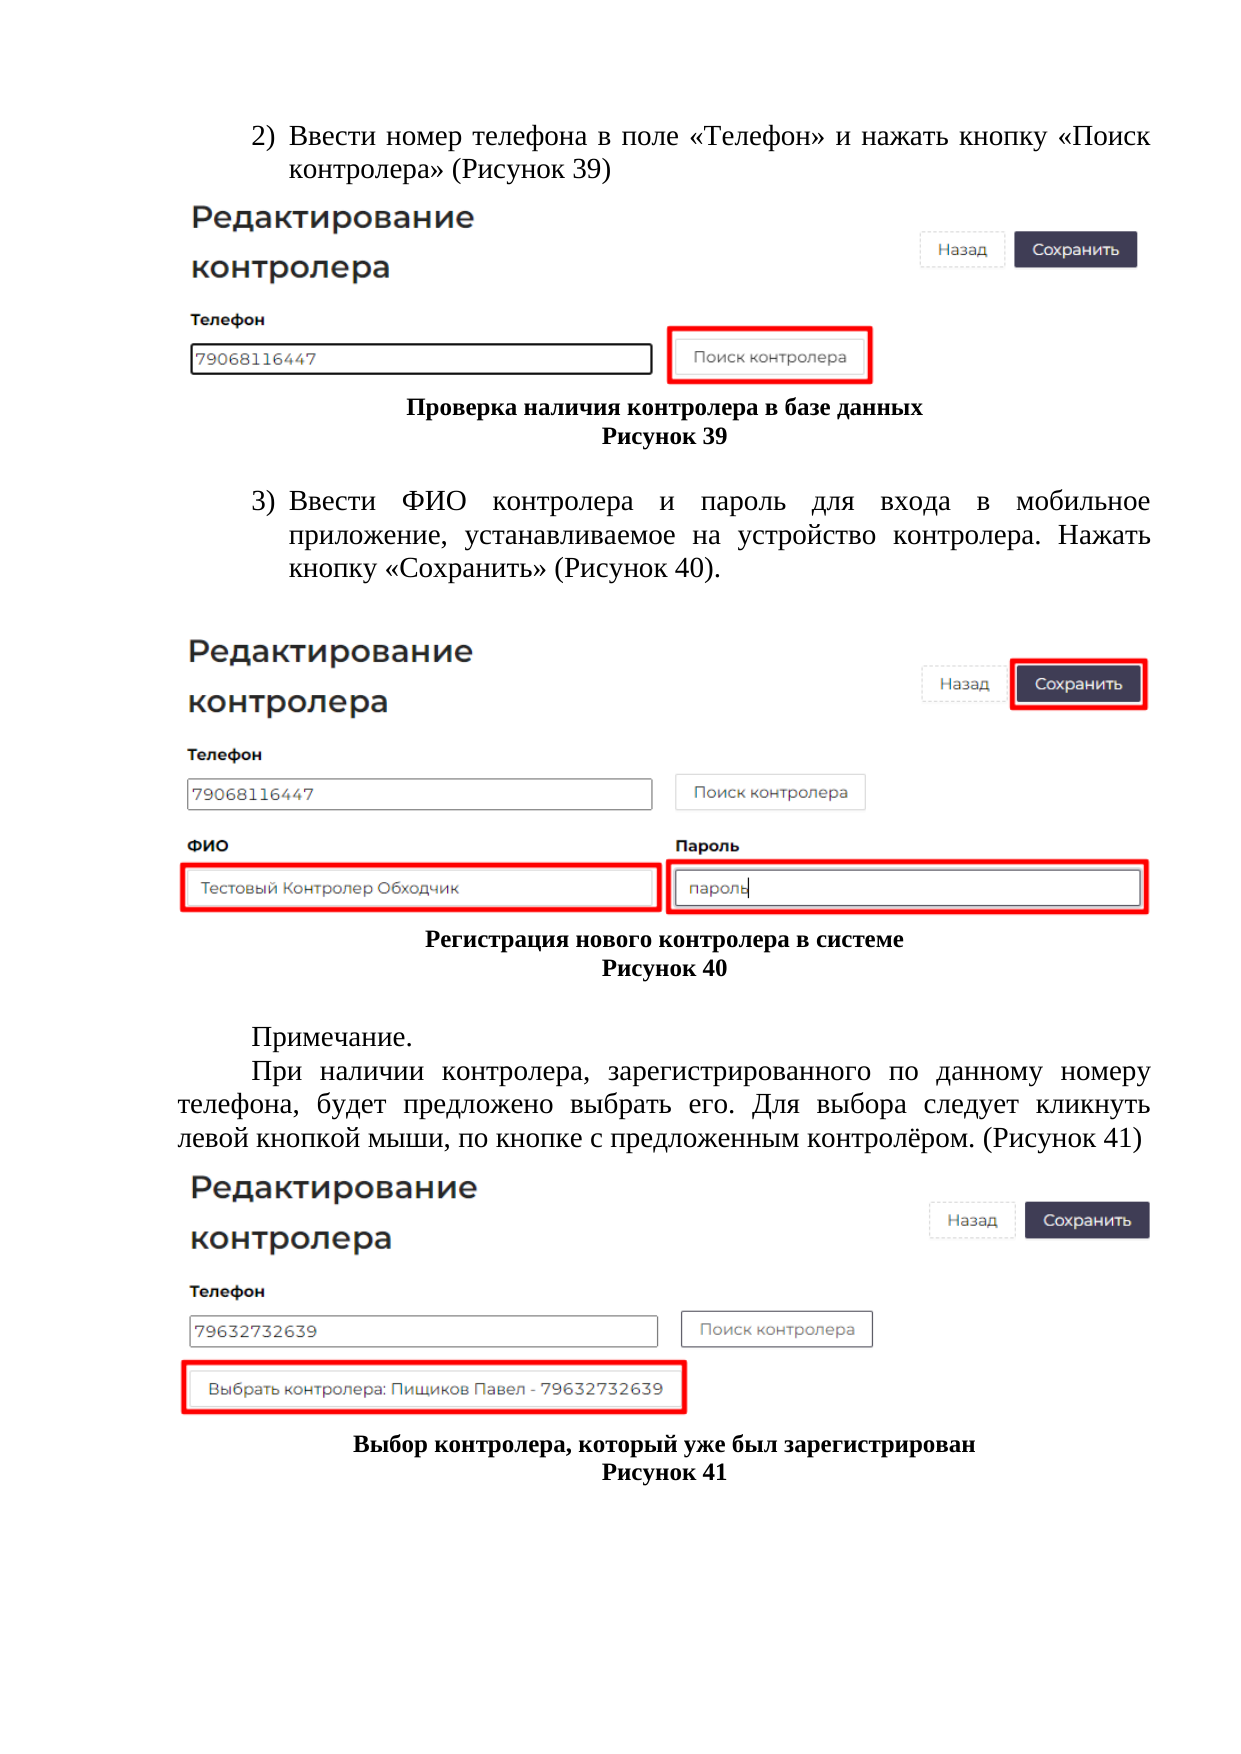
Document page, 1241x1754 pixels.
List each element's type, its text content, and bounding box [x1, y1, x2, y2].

picture [177, 1157, 1152, 1429]
list Рисунок 40 [177, 953, 1152, 982]
list Рисунок 41 [177, 1457, 1152, 1486]
picture [177, 185, 1152, 393]
list Проверка наличия контролера в базе данных [177, 393, 1152, 421]
list Ввести номер телефона в поле «Телефон» и нажать кнопку «Поиск контролера» (Рисунок 39) [251, 118, 1152, 185]
list Рисунок 39 [177, 421, 1152, 450]
text При наличии контролера, зарегистрированного по данному номеру телефона, будет предложено выбрать его. Для выбора следует кликнуть левой кнопкой мыши, по кнопке с предложенным контролёром. (Рисунок 41) [177, 1053, 1152, 1154]
list Регистрация нового контролера в системе [177, 924, 1152, 953]
picture [177, 621, 1152, 921]
list Выбор контролера, который уже был зарегистрирован [177, 1429, 1152, 1457]
text Примечание. [177, 1019, 1152, 1053]
list Ввести ФИО контролера и пароль для входа в мобильное приложение, устанавливаемое на устройство контролера. Нажать кнопку «Сохранить» (Рисунок 40). [251, 483, 1152, 584]
